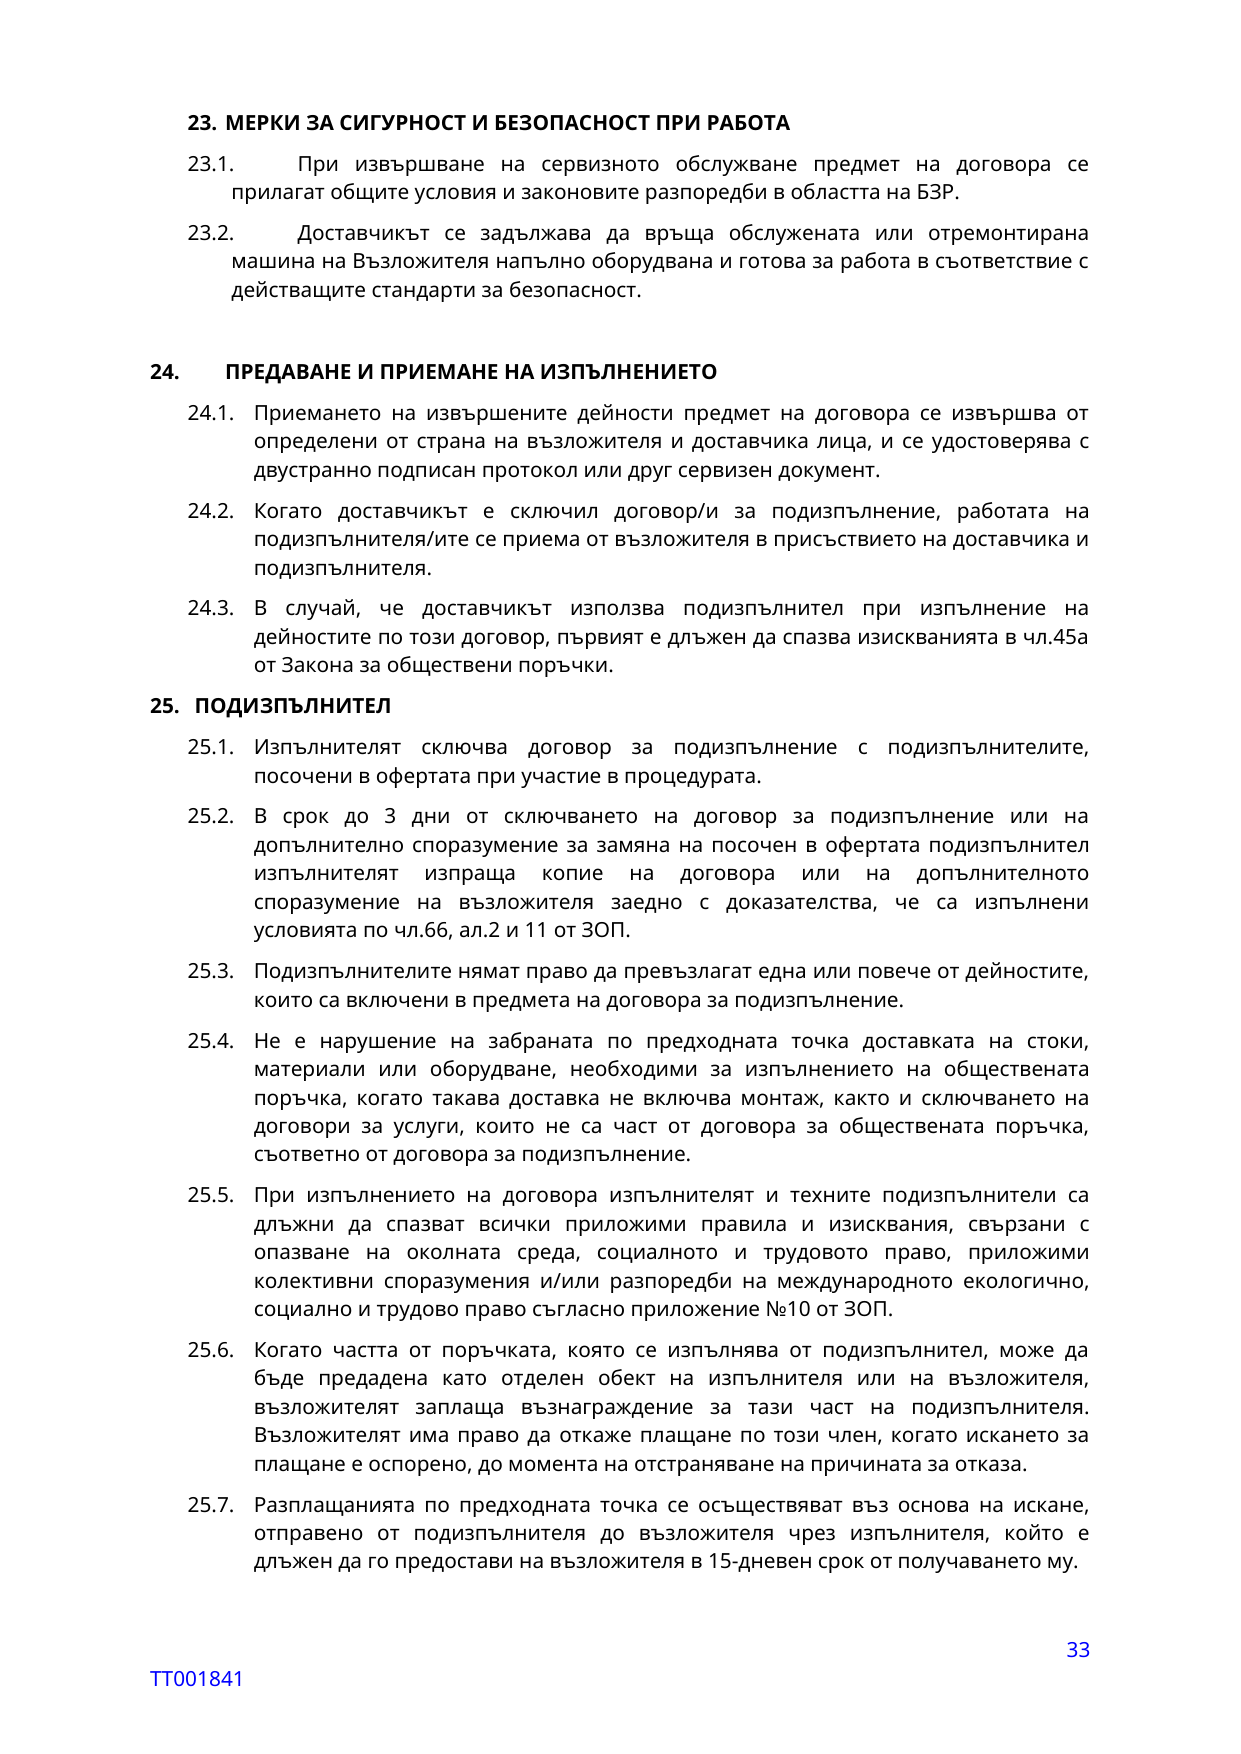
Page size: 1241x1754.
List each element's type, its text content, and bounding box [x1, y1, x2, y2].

list При извършване на сервизното обслужване предмет на договора се прилагат общите условия и законовите разпоредби в областта на БЗР. [187, 149, 1090, 206]
list Не е нарушение на забраната по предходната точка доставката на стоки, материали или оборудване, необходими за изпълнението на обществената поръчка, когато такава доставка не включва монтаж, както и сключването на договори за услуги, които не са част от договора за обществената поръчка, съответно от договора за подизпълнение. [187, 1026, 1090, 1168]
list Доставчикът се задължава да връща обслужената или отремонтирана машина на Възложителя напълно оборудвана и готова за работа в съответствие с действащите стандарти за безопасност. [187, 218, 1090, 303]
list Подизпълнителите нямат право да превъзлагат една или повече от дейностите, които са включени в предмета на договора за подизпълнение. [187, 956, 1090, 1013]
list В случай, че доставчикът използва подизпълнител при изпълнение на дейностите по този договор, първият е длъжен да спазва изискванията в чл.45а от Закона за обществени поръчки. [187, 593, 1090, 679]
list Приемането на извършените дейности предмет на договора се извършва от определени от страна на възложителя и доставчика лица, и се удостоверява с двустранно подписан протокол или друг сервизен документ. [187, 398, 1090, 483]
list Разплащанията по предходната точка се осъществяват въз основа на искане, отправено от подизпълнителя до възложителя чрез изпълнителя, който е длъжен да го предостави на възложителя в 15-дневен срок от получаването му. [187, 1490, 1090, 1575]
list При изпълнението на договора изпълнителят и техните подизпълнители са длъжни да спазват всички приложими правила и изисквания, свързани с опазване на околната среда, социалното и трудовото право, приложими колективни споразумения и/или разпоредби на международното екологично, социално и трудово право съгласно приложение №10 от ЗОП. [187, 1180, 1090, 1323]
list Когато доставчикът е сключил договор/и за подизпълнение, работата на подизпълнителя/ите се приема от възложителя в присъствието на доставчика и подизпълнителя. [187, 496, 1090, 581]
list В срок до 3 дни от сключването на договор за подизпълнение или на допълнително споразумение за замяна на посочен в офертата подизпълнител изпълнителят изпраща копие на договора или на допълнителното споразумение на възложителя заедно с доказателства, че са изпълнени условията по чл.66, ал.2 и 11 от ЗОП. [187, 802, 1090, 944]
list ПОДИЗПЪЛНИТЕЛ [150, 691, 1090, 720]
list Изпълнителят сключва договор за подизпълнение с подизпълнителите, посочени в офертата при участие в процедурата. [187, 732, 1090, 789]
list МЕРКИ ЗА СИГУРНОСТ И БЕЗОПАСНОСТ ПРИ РАБОТА [187, 108, 1090, 136]
list Когато частта от поръчката, която се изпълнява от подизпълнител, може да бъде предадена като отделен обект на изпълнителя или на възложителя, възложителят заплаща възнаграждение за тази част на подизпълнителя. Възложителят има право да откаже плащане по този член, когато искането за плащане е оспорено, до момента на отстраняване на причината за отказа. [187, 1335, 1090, 1477]
list ПРЕДАВАНЕ И ПРИЕМАНЕ НА ИЗПЪЛНЕНИЕТО [150, 357, 1090, 385]
